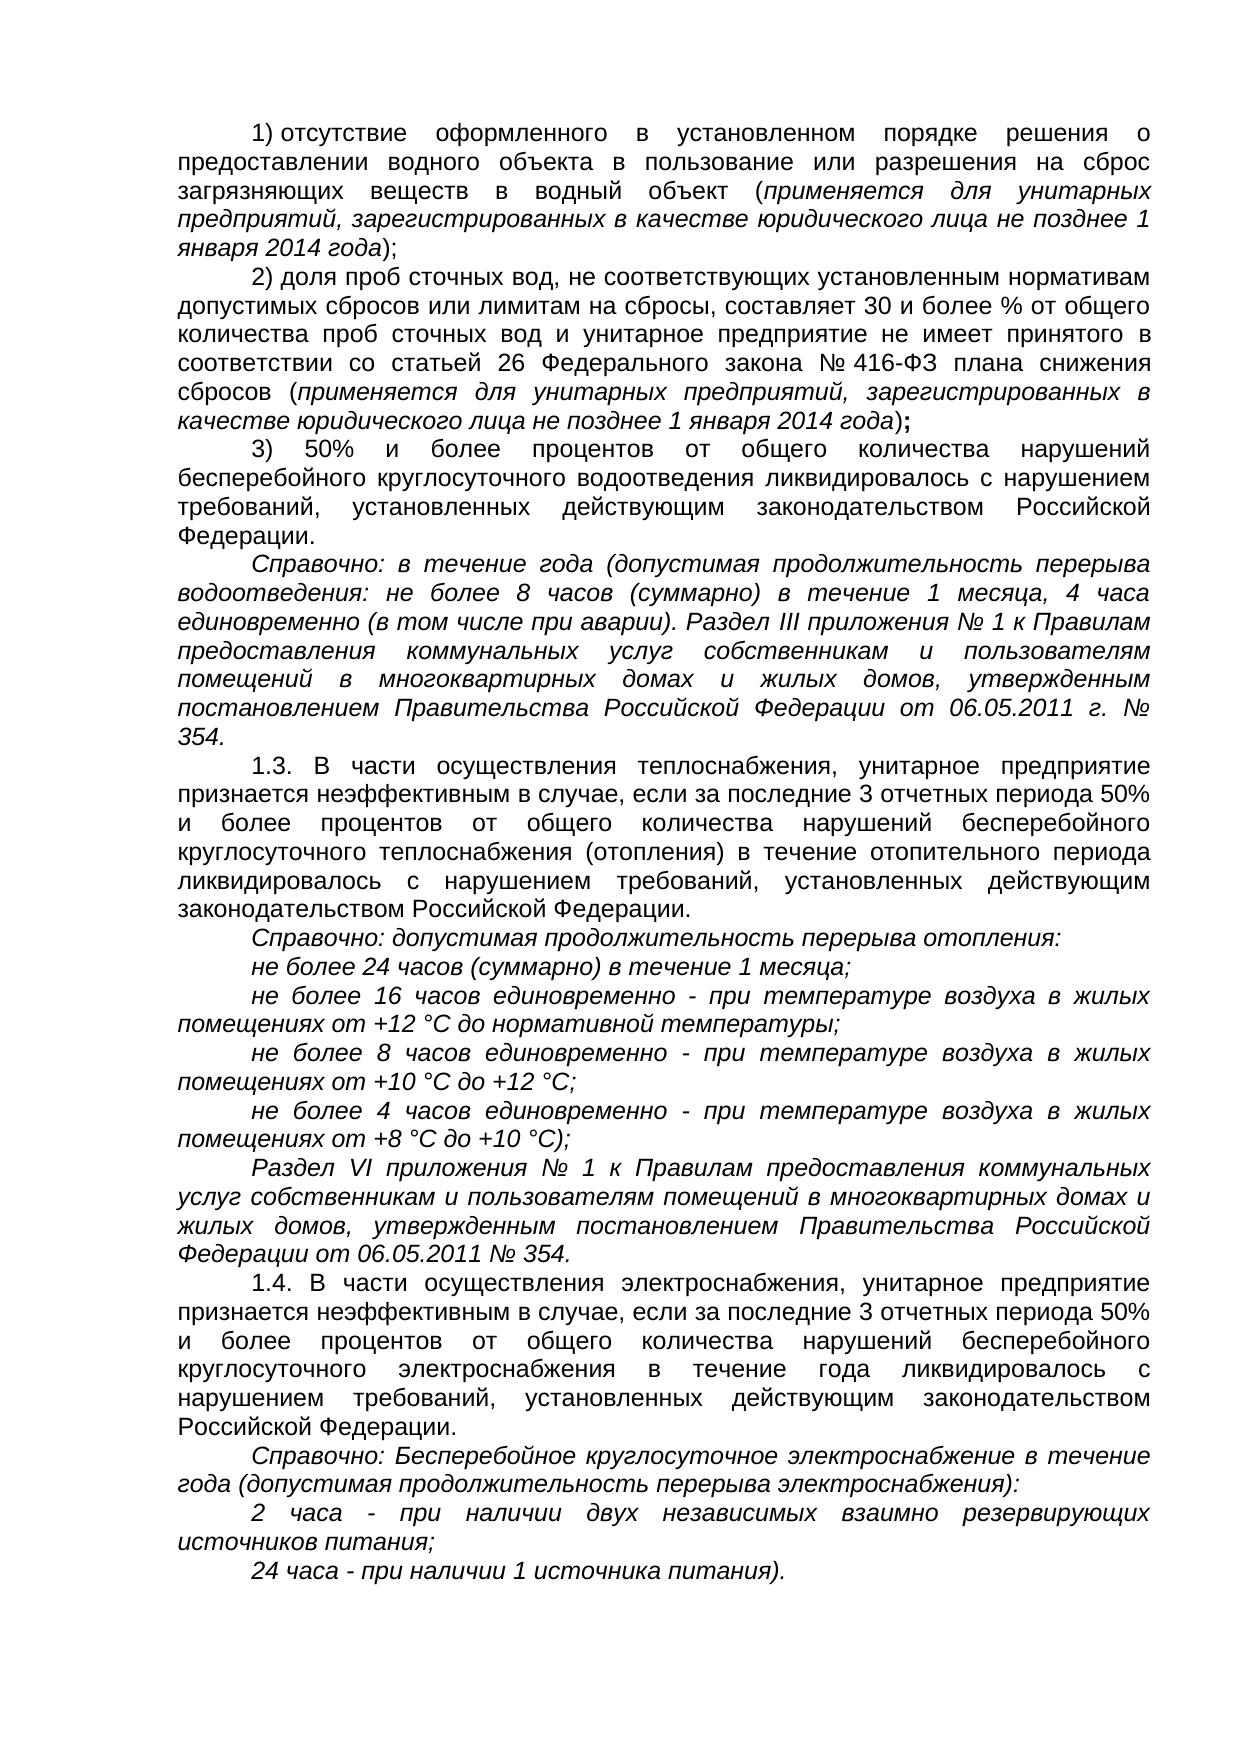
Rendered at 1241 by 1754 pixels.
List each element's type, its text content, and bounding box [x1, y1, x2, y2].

text Справочно: Бесперебойное круглосуточное электроснабжение в течение года (допустимая продолжительность перерыва электроснабжения): [177, 1441, 1152, 1498]
text Справочно: допустимая продолжительность перерыва отопления: [177, 923, 1152, 952]
text не более 4 часов единовременно - при температуре воздуха в жилых помещениях от +8 °C до +10 °C); [177, 1096, 1152, 1153]
text 2 часа - при наличии двух независимых взаимно резервирующих источников питания; [177, 1498, 1152, 1556]
text 3) 50% и более процентов от общего количества нарушений бесперебойного круглосуточного водоотведения ликвидировалось с нарушением требований, установленных действующим законодательством Российской Федерации. [177, 434, 1152, 549]
text 2) доля проб сточных вод, не соответствующих установленным нормативам допустимых сбросов или лимитам на сбросы, составляет 30 и более % от общего количества проб сточных вод и унитарное предприятие не имеет принятого в соответствии со статьей 26 Федерального закона № 416-ФЗ плана снижения сбросов (применяется для унитарных предприятий, зарегистрированных в качестве юридического лица не позднее 1 января 2014 года); [177, 262, 1152, 434]
text не более 24 часов (суммарно) в течение 1 месяца; [177, 952, 1152, 981]
text 1) отсутствие оформленного в установленном порядке решения о предоставлении водного объекта в пользование или разрешения на сброс загрязняющих веществ в водный объект (применяется для унитарных предприятий, зарегистрированных в качестве юридического лица не позднее 1 января 2014 года); [177, 118, 1152, 262]
text не более 16 часов единовременно - при температуре воздуха в жилых помещениях от +12 °C до нормативной температуры; [177, 981, 1152, 1038]
text не более 8 часов единовременно - при температуре воздуха в жилых помещениях от +10 °C до +12 °C; [177, 1038, 1152, 1096]
text 24 часа - при наличии 1 источника питания). [177, 1556, 1152, 1584]
text Раздел VI приложения № 1 к Правилам предоставления коммунальных услуг собственникам и пользователям помещений в многоквартирных домах и жилых домов, утвержденным постановлением Правительства Российской Федерации от 06.05.2011 № 354. [177, 1153, 1152, 1268]
text 1.3. В части осуществления теплоснабжения, унитарное предприятие признается неэффективным в случае, если за последние 3 отчетных периода 50% и более процентов от общего количества нарушений бесперебойного круглосуточного теплоснабжения (отопления) в течение отопительного периода ликвидировалось с нарушением требований, установленных действующим законодательством Российской Федерации. [177, 751, 1152, 923]
text 1.4. В части осуществления электроснабжения, унитарное предприятие признается неэффективным в случае, если за последние 3 отчетных периода 50% и более процентов от общего количества нарушений бесперебойного круглосуточного электроснабжения в течение года ликвидировалось с нарушением требований, установленных действующим законодательством Российской Федерации. [177, 1268, 1152, 1441]
text Справочно: в течение года (допустимая продолжительность перерыва водоотведения: не более 8 часов (суммарно) в течение 1 месяца, 4 часа единовременно (в том числе при аварии). Раздел III приложения № 1 к Правилам предоставления коммунальных услуг собственникам и пользователям помещений в многоквартирных домах и жилых домов, утвержденным постановлением Правительства Российской Федерации от 06.05.2011 г. № 354. [177, 549, 1152, 751]
